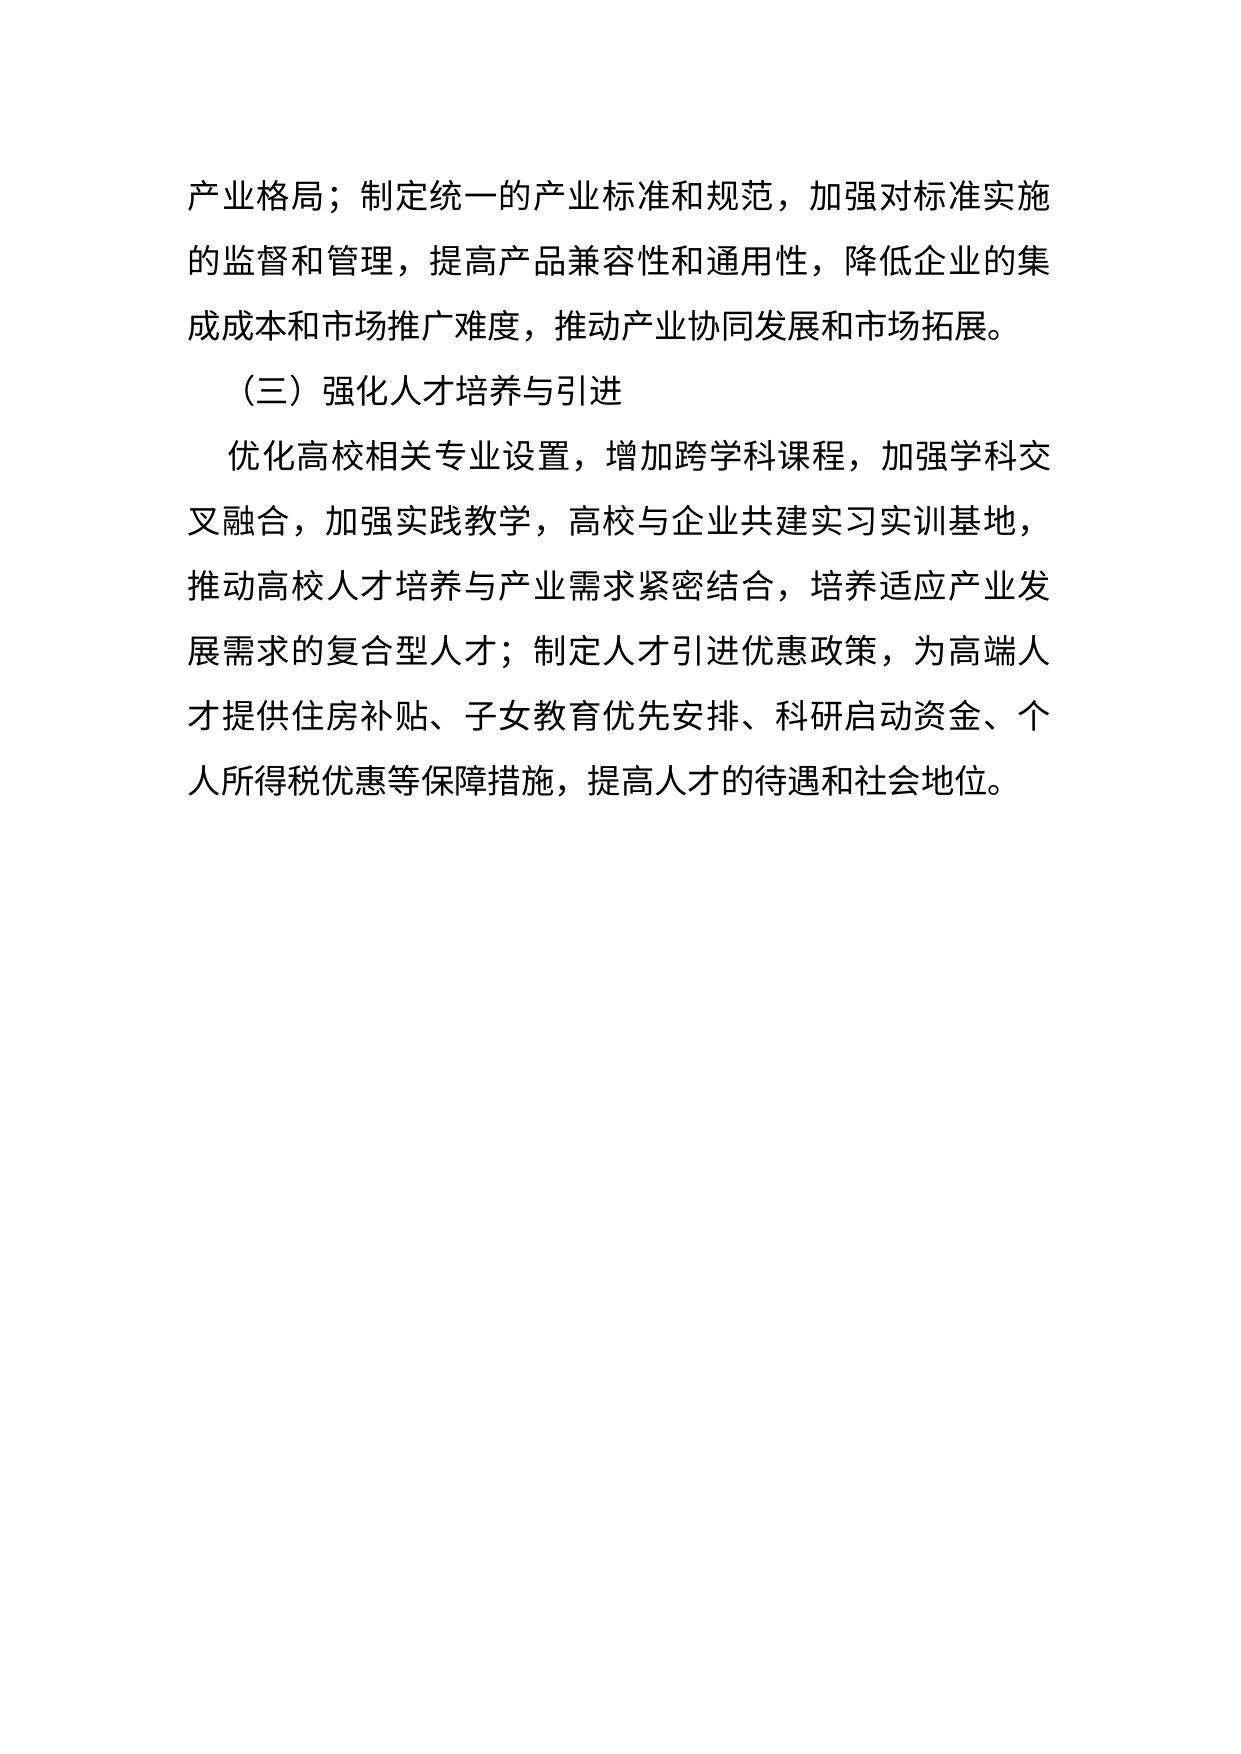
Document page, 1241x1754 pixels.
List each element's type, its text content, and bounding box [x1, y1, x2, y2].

text 优化高校相关专业设置，增加跨学科课程，加强学科交叉融合，加强实践教学，高校与企业共建实习实训基地，推动高校人才培养与产业需求紧密结合，培养适应产业发展需求的复合型人才；制定人才引进优惠政策，为高端人才提供住房补贴、子女教育优先安排、科研启动资金、个人所得税优惠等保障措施，提高人才的待遇和社会地位。 [187, 422, 1053, 812]
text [187, 162, 1053, 357]
text （三）强化人才培养与引进 [187, 357, 1053, 422]
